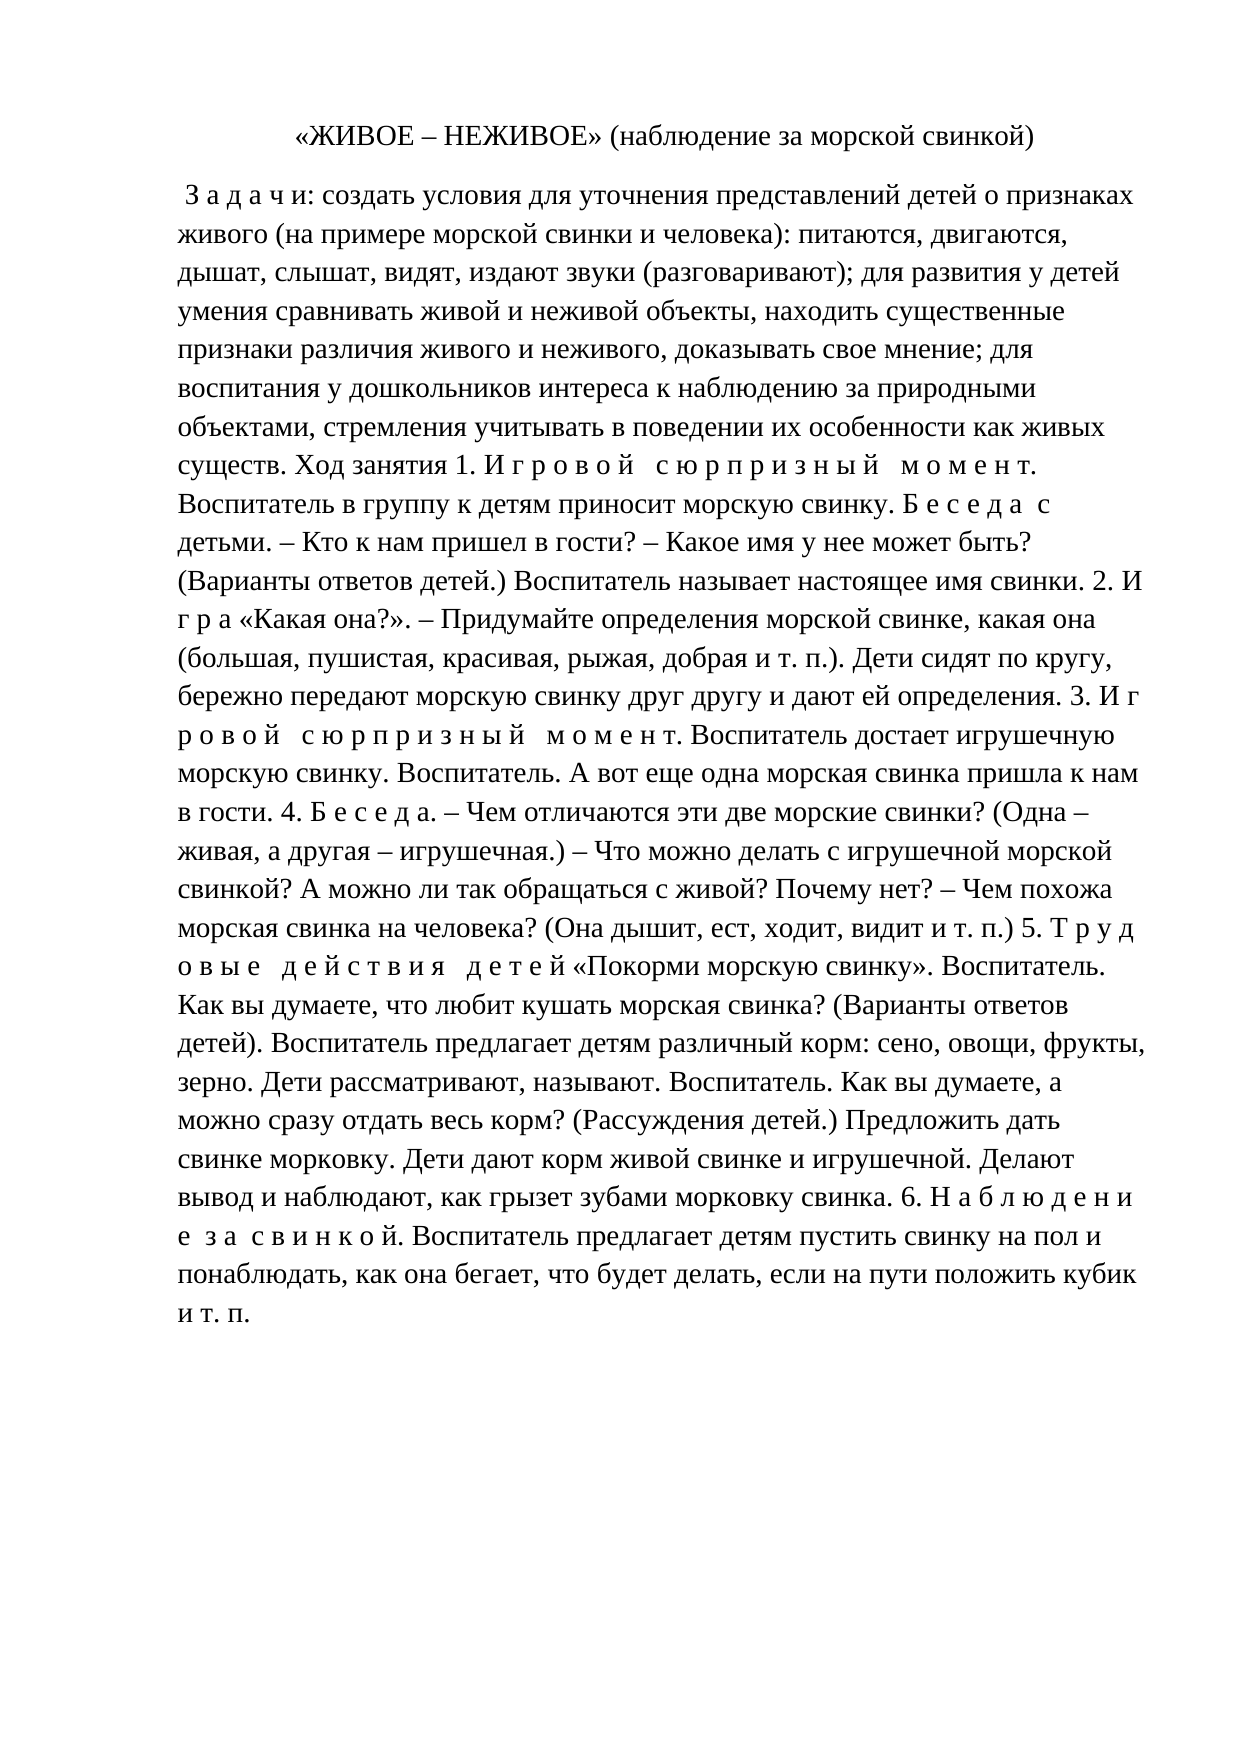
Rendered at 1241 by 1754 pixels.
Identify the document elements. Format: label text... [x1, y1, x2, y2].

text «ЖИВОЕ – НЕЖИВОЕ» (наблюдение за морской свинкой) [177, 118, 1152, 152]
text З а д а ч и: создать условия для уточнения представлений детей о признаках живого (на примере морской свинки и человека): питаются, двигаются, дышат, слышат, видят, издают звуки (разговаривают); для развития у детей умения сравнивать живой и неживой объекты, находить существенные признаки различия живого и неживого, доказывать свое мнение; для воспитания у дошкольников интереса к наблюдению за природными объектами, стремления учитывать в поведении их особенности как живых существ. Ход занятия 1. И г р о в о й с ю р п р и з н ы й м о м е н т. Воспитатель в группу к детям приносит морскую свинку. Б е с е д а с детьми. – Кто к нам пришел в гости? – Какое имя у нее может быть? (Варианты ответов детей.) Воспитатель называет настоящее имя свинки. 2. И г р а «Какая она?». – Придумайте определения морской свинке, какая она (большая, пушистая, красивая, рыжая, добрая и т. п.). Дети сидят по кругу, бережно передают морскую свинку друг другу и дают ей определения. 3. И г р о в о й с ю р п р и з н ы й м о м е н т. Воспитатель достает игрушечную морскую свинку. Воспитатель. А вот еще одна морская свинка пришла к нам в гости. 4. Б е с е д а. – Чем отличаются эти две морские свинки? (Одна – живая, а другая – игрушечная.) – Что можно делать с игрушечной морской свинкой? А можно ли так обращаться с живой? Почему нет? – Чем похожа морская свинка на человека? (Она дышит, ест, ходит, видит и т. п.) 5. Т р у д о в ы е д е й с т в и я д е т е й «Покорми морскую свинку». Воспитатель. Как вы думаете, что любит кушать морская свинка? (Варианты ответов детей). Воспитатель предлагает детям различный корм: сено, овощи, фрукты, зерно. Дети рассматривают, называют. Воспитатель. Как вы думаете, а можно сразу отдать весь корм? (Рассуждения детей.) Предложить дать свинке морковку. Дети дают корм живой свинке и игрушечной. Делают вывод и наблюдают, как грызет зубами морковку свинка. 6. Н а б л ю д е н и е з а с в и н к о й. Воспитатель предлагает детям пустить свинку на пол и понаблюдать, как она бегает, что будет делать, если на пути положить кубик и т. п. [177, 177, 1152, 1329]
